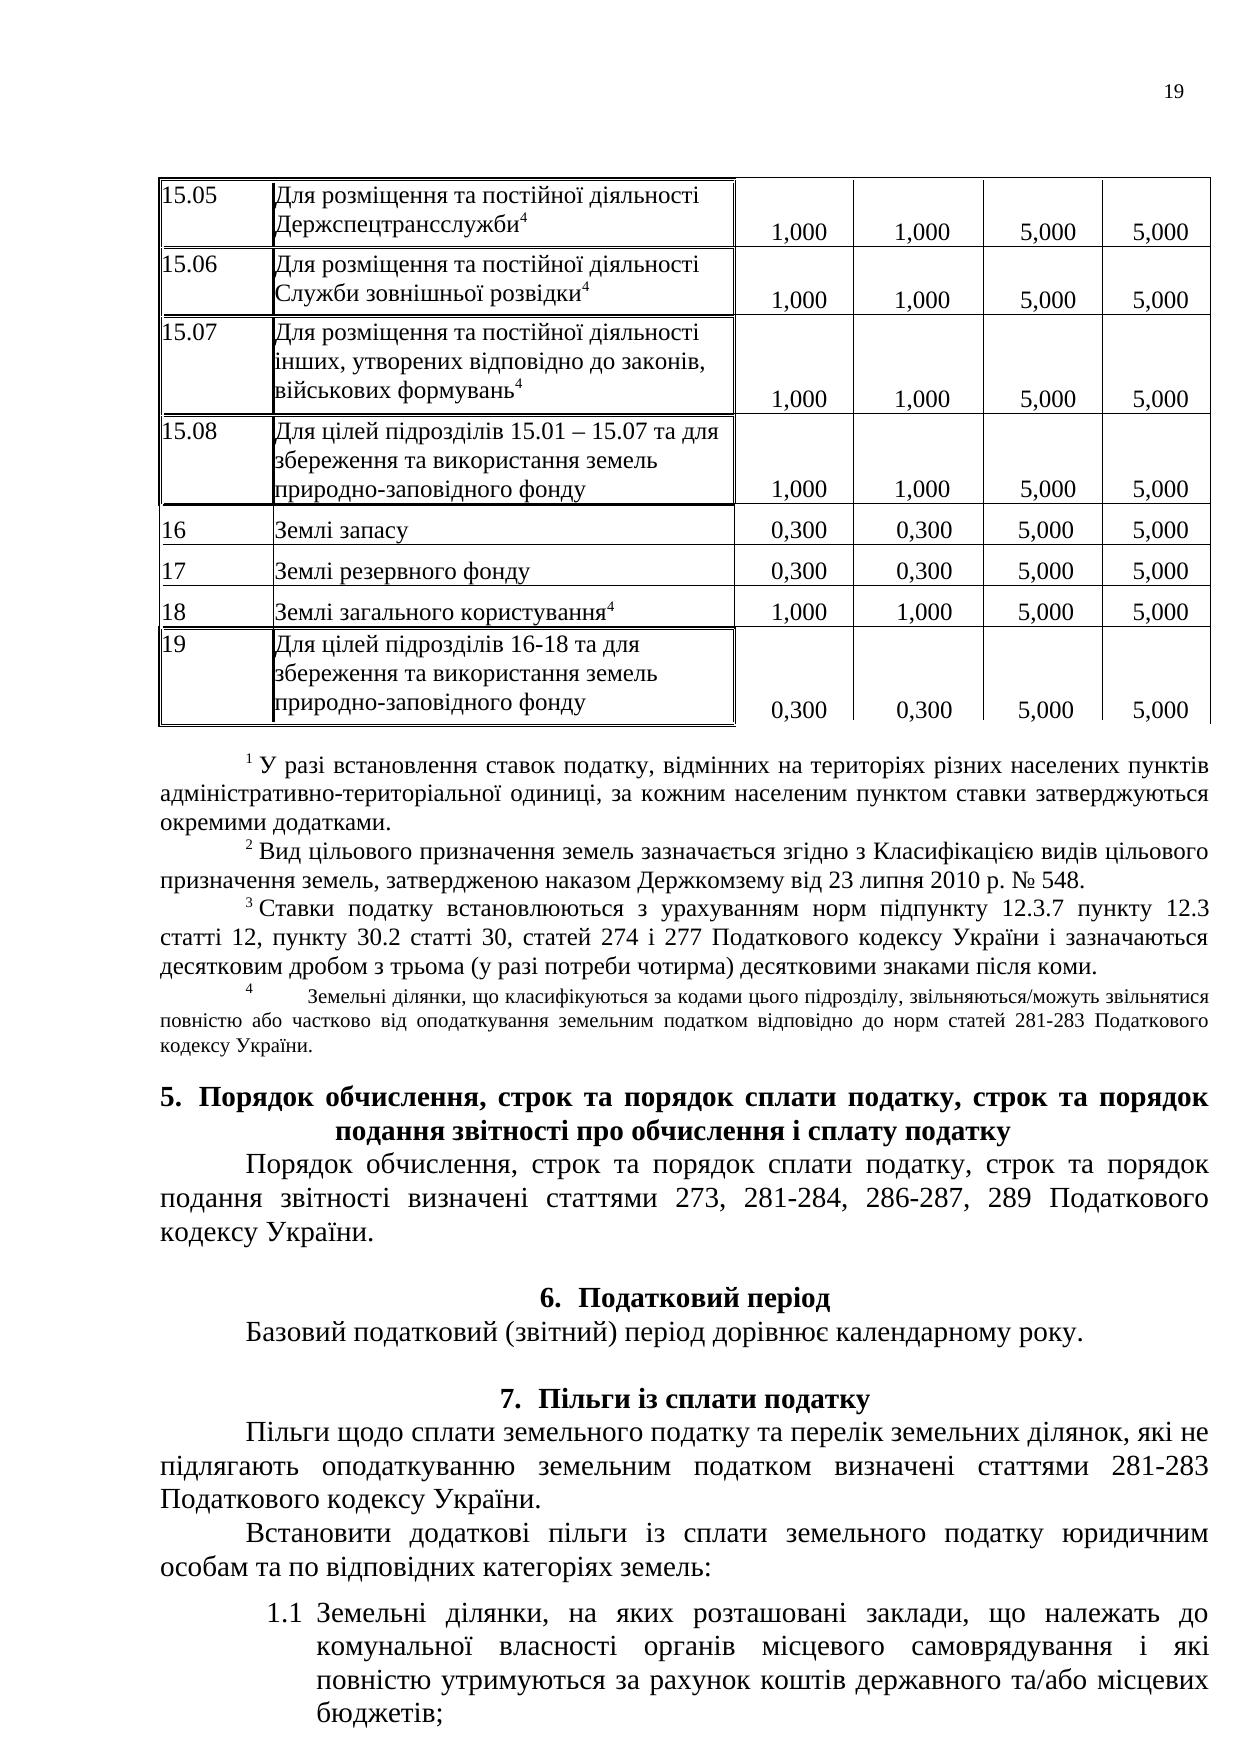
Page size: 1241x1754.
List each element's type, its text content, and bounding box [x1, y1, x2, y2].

table_cell 1,000 [854, 586, 983, 626]
table_cell 5,000 [983, 178, 1102, 246]
list Земельні ділянки, що класифікуються за кодами цього підрозділу, звільняються/можуть звільнятися повністю або частково від оподаткування земельним податком відповідно до норм статей 281-283 Податкового кодексу України. [160, 980, 1210, 1057]
table_cell 1,000 [734, 178, 853, 246]
table_cell 1,000 [854, 315, 983, 413]
table_cell 5,000 [1103, 504, 1210, 544]
table_cell 1,000 [854, 414, 983, 503]
table_cell 5,000 [1103, 414, 1210, 503]
table_cell 5,000 [1102, 627, 1210, 723]
table_cell 5,000 [984, 247, 1102, 314]
table_cell 5,000 [1103, 247, 1210, 314]
table_cell 1,000 [854, 247, 983, 314]
table_cell 17 [160, 544, 273, 585]
table_cell Для цілей підрозділів 16-18 та для збереження та використання земель природно-заповідного фонду [273, 630, 734, 723]
table_cell 15.08 [162, 413, 272, 503]
table_cell 0,300 [735, 545, 853, 585]
table_cell 1,000 [736, 247, 853, 314]
table_cell 5,000 [984, 414, 1102, 503]
list Вид цільового призначення земель зазначається згідно з Класифікацією видів цільового призначення земель, затвердженою наказом Держкомзему від 23 липня 2010 р. № 548. [160, 836, 1210, 893]
text Порядок обчислення, строк та порядок сплати податку, строк та порядок подання звітності визначені статтями 273, 281-284, 286-287, 289 Податкового кодексу України. [160, 1147, 1210, 1247]
text Базовий податковий (звітний) період дорівнює календарному року. [160, 1314, 1210, 1348]
table_cell 5,000 [984, 504, 1102, 544]
table_cell 18 [160, 585, 273, 626]
table_cell Для розміщення та постійної діяльності Держспецтрансслужби4 [273, 181, 734, 246]
table_cell 5,000 [1103, 545, 1210, 585]
table_cell Землі резервного фонду [274, 545, 734, 585]
table_cell 5,000 [983, 627, 1102, 723]
table_cell 5,000 [984, 545, 1102, 585]
table_cell Землі загального користування4 [274, 586, 734, 626]
list Пільги із сплати податку [160, 1381, 1210, 1414]
table_cell Для цілей підрозділів 15.01 – 15.07 та для збереження та використання земель природно-заповідного фонду [275, 417, 733, 503]
table_cell 0,300 [854, 545, 983, 585]
table_cell 0,300 [853, 627, 983, 723]
table_cell 19 [160, 626, 273, 723]
table_cell 15.07 [162, 314, 272, 413]
table_cell 1,000 [853, 178, 983, 246]
table_cell Землі запасу [274, 506, 734, 544]
table_cell 5,000 [984, 315, 1102, 413]
table_cell 0,300 [735, 504, 853, 544]
text Пільги щодо сплати земельного податку та перелік земельних ділянок, які не підлягають оподаткуванню земельним податком визначені статтями 281-283 Податкового кодексу України. [160, 1414, 1210, 1515]
table_cell 1,000 [735, 586, 853, 626]
table_cell 16 [160, 503, 273, 544]
table_cell 1,000 [736, 315, 853, 413]
table_cell 1,000 [736, 414, 853, 503]
table_cell 5,000 [984, 586, 1102, 626]
table_cell 15.06 [160, 246, 273, 314]
list Земельні ділянки, на яких розташовані заклади, що належать до комунальної власності органів місцевого самоврядування і які повністю утримуються за рахунок коштів державного та/або місцевих бюджетів; [266, 1595, 1210, 1729]
table_cell 5,000 [1103, 315, 1210, 413]
table_cell 0,300 [854, 504, 983, 544]
list Податковий період [160, 1281, 1210, 1314]
table_cell Для розміщення та постійної діяльності Служби зовнішньої розвідки4 [275, 249, 733, 314]
table_cell 0,300 [736, 627, 853, 723]
table_cell 5,000 [1102, 178, 1210, 246]
list У разі встановлення ставок податку, відмінних на територіях різних населених пунктів адміністративно-територіальної одиниці, за кожним населеним пунктом ставки затверджуються окремими додатками. [160, 750, 1210, 836]
text Встановити додаткові пільги із сплати земельного податку юридичним особам та по відповідних категоріях земель: [160, 1515, 1210, 1582]
list Ставки податку встановлюються з урахуванням норм підпункту 12.3.7 пункту 12.3 статті 12, пункту 30.2 статті 30, статей 274 і 277 Податкового кодексу України і зазначаються десятковим дробом з трьома (у разі потреби чотирма) десятковими знаками після коми. [160, 893, 1210, 980]
table_cell Для розміщення та постійної діяльності інших, утворених відповідно до законів, військових формувань4 [275, 318, 733, 413]
list Порядок обчислення, строк та порядок сплати податку, строк та порядок подання звітності про обчислення і сплату податку [160, 1079, 1210, 1147]
table_cell 15.05 [162, 181, 273, 246]
table_cell 5,000 [1103, 586, 1210, 626]
